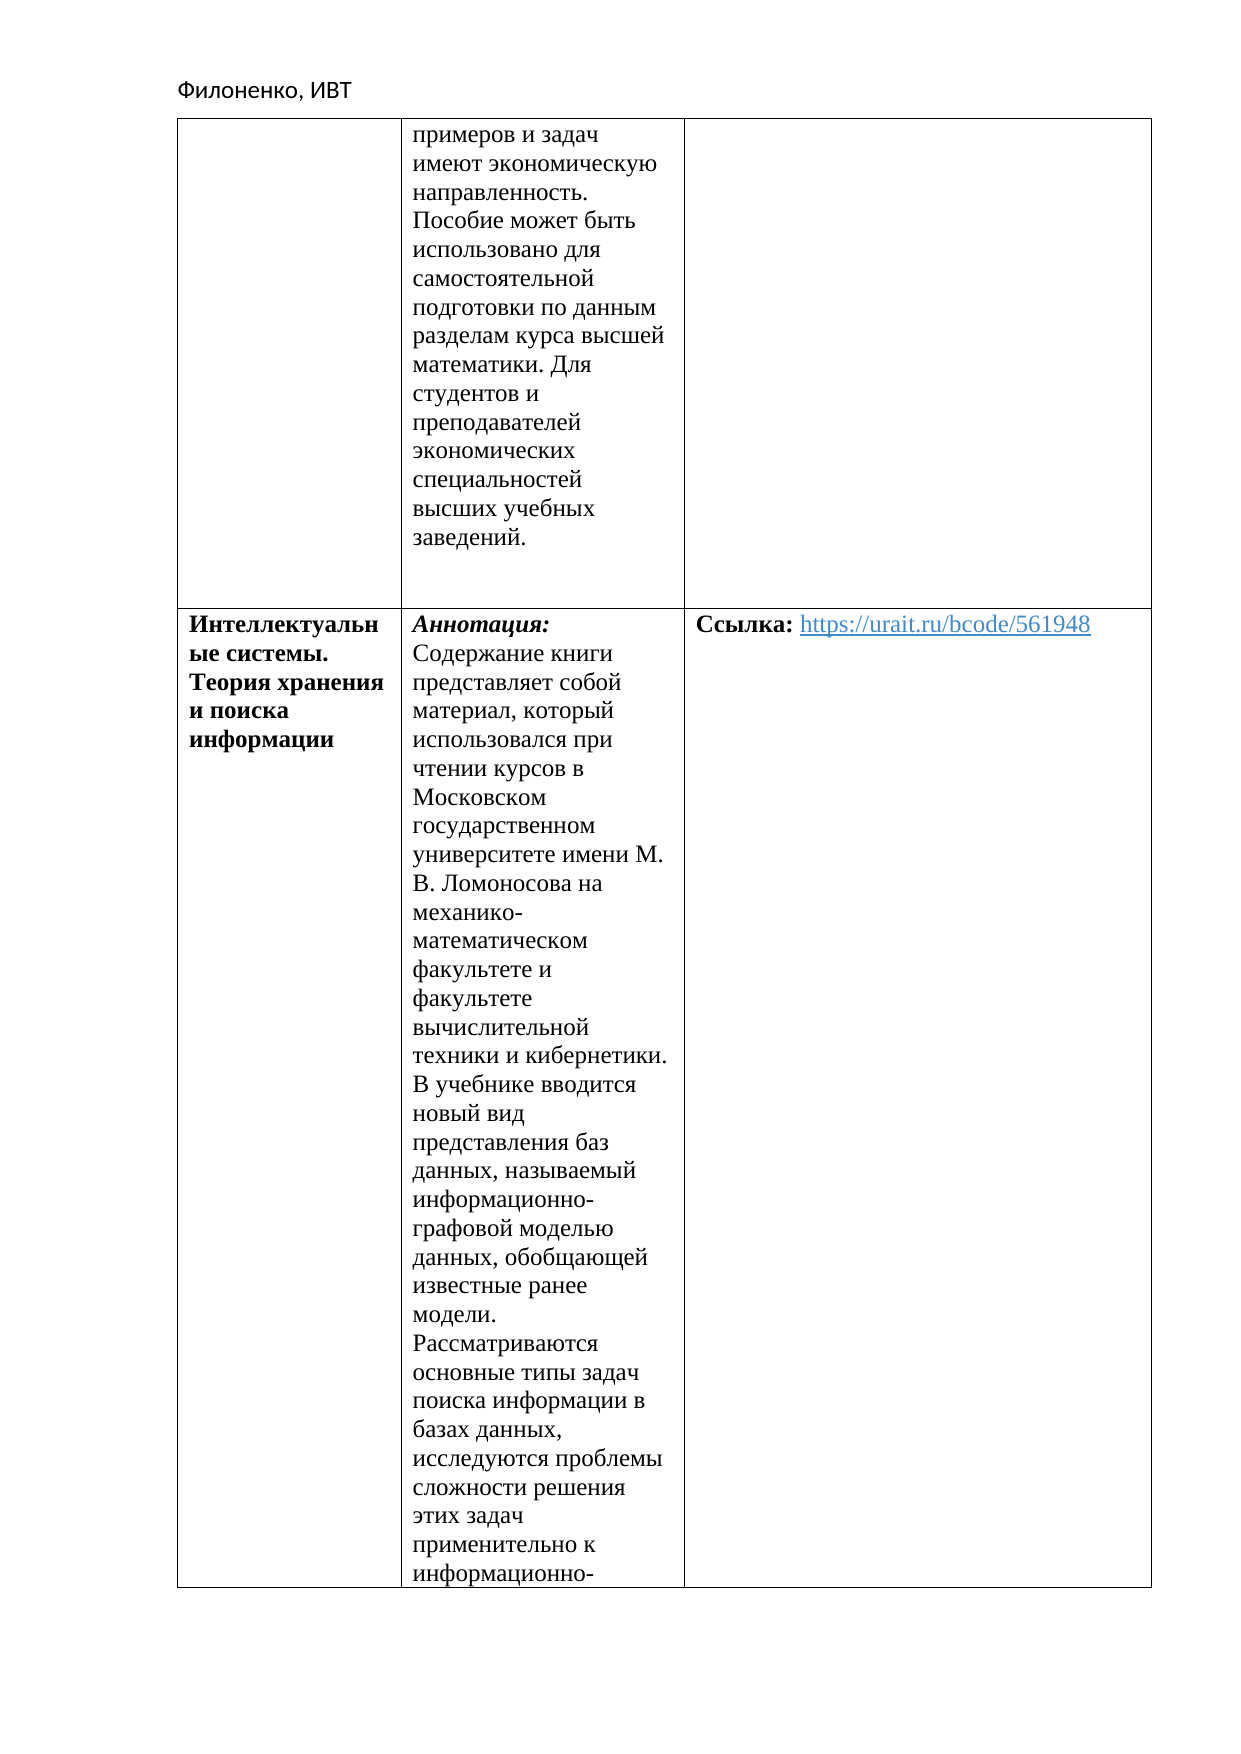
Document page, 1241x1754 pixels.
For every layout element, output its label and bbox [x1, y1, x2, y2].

table_cell [685, 609, 1151, 1587]
table_cell [685, 119, 1151, 608]
table_cell [402, 609, 684, 1587]
table_cell [178, 609, 401, 1587]
table_cell [178, 119, 401, 608]
table_cell [402, 119, 684, 608]
